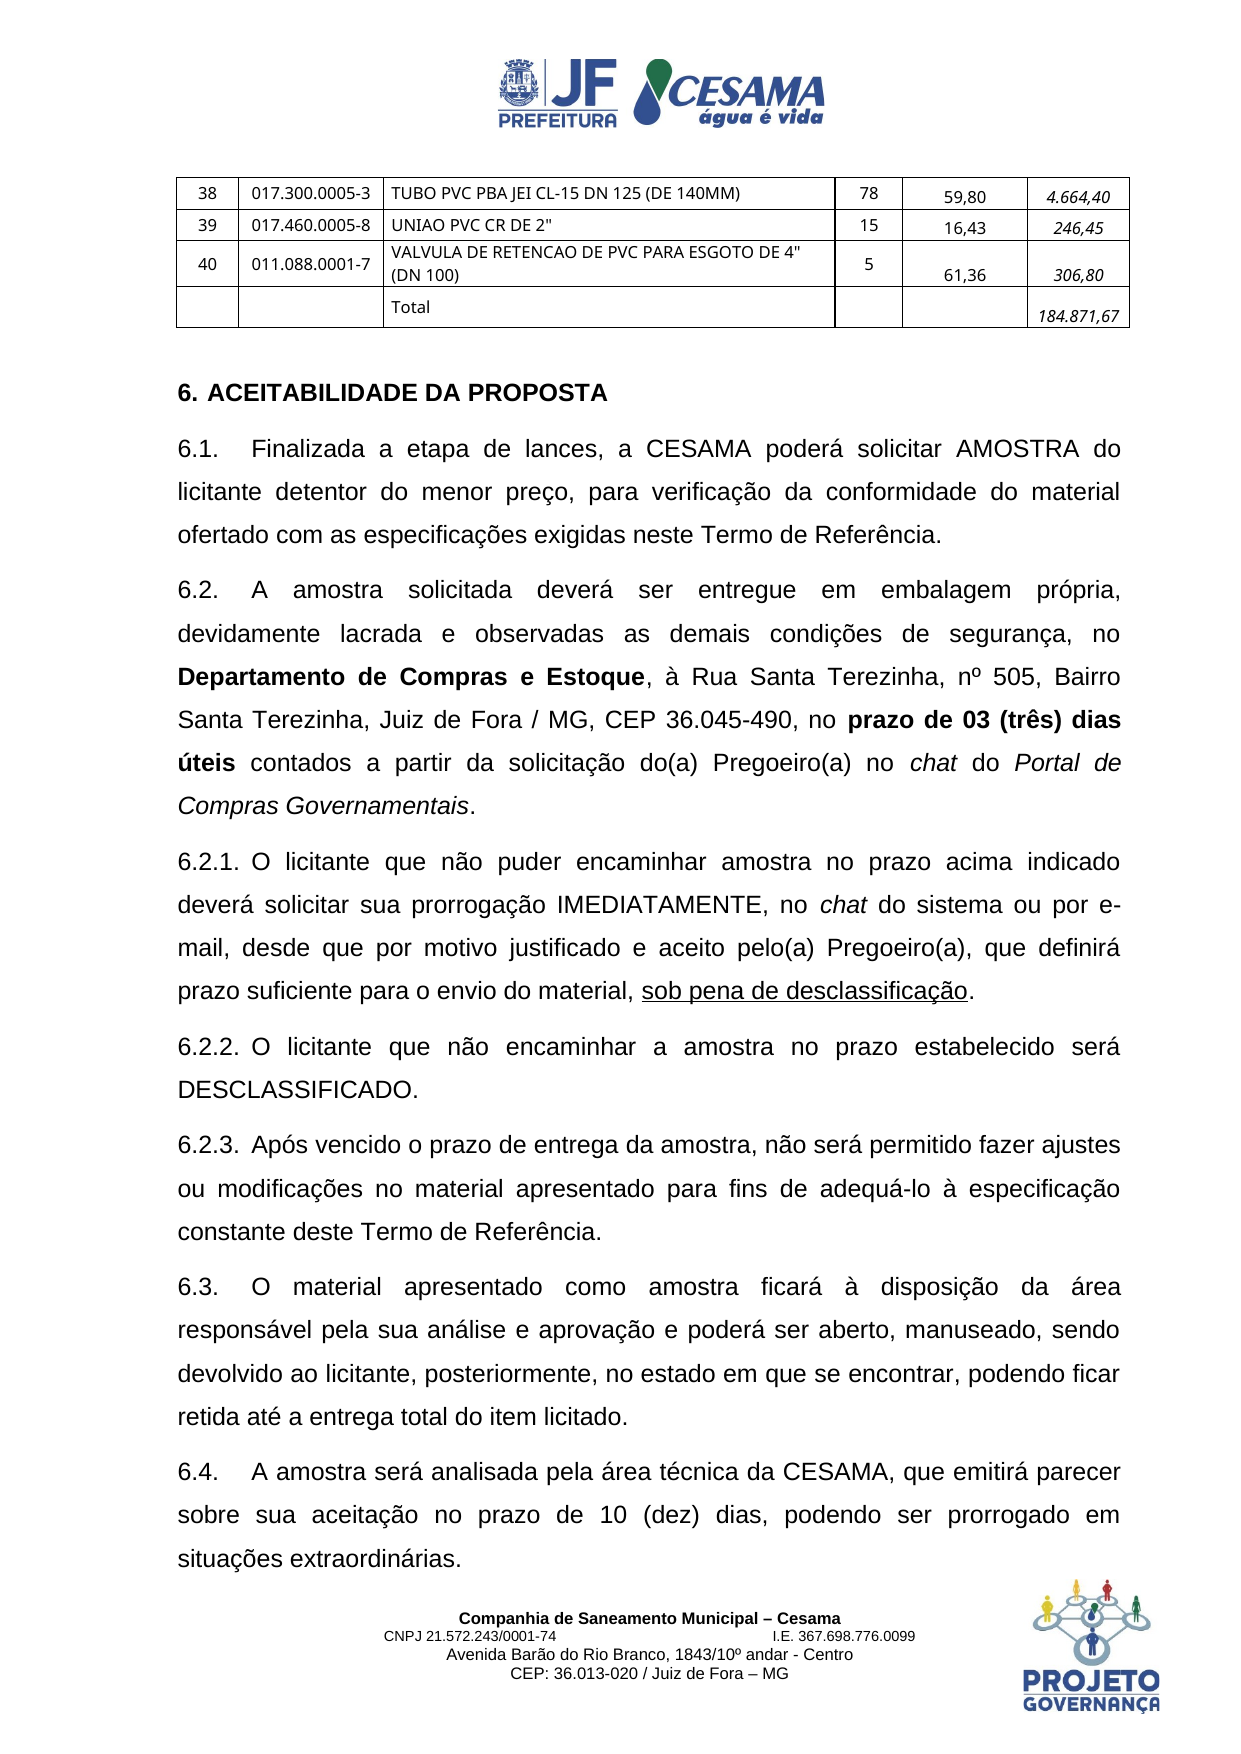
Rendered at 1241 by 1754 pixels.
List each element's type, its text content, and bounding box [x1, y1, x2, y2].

table_cell 306,80 [1028, 241, 1129, 286]
list Após vencido o prazo de entrega da amostra, não será permitido fazer ajustes ou modificações no material apresentado para fins de adequá-lo à especificação constante deste Termo de Referência. [177, 1130, 1122, 1245]
list A amostra será analisada pela área técnica da CESAMA, que emitirá parecer sobre sua aceitação no prazo de 10 (dez) dias, podendo ser prorrogado em situações extraordinárias. [177, 1457, 1122, 1572]
list A amostra solicitada deverá ser entregue em embalagem própria, devidamente lacrada e observadas as demais condições de segurança, no Departamento de Compras e Estoque, à Rua Santa Terezinha, nº 505, Bairro Santa Terezinha, Juiz de Fora / MG, CEP 36.045-490, no prazo de 03 (três) dias úteis contados a partir da solicitação do(a) Pregoeiro(a) no chat do Portal de Compras Governamentais. [177, 575, 1122, 820]
table_cell 40 [177, 241, 238, 286]
list O licitante que não encaminhar a amostra no prazo estabelecido será DESCLASSIFICADO. [177, 1032, 1122, 1103]
table_cell [239, 287, 383, 327]
table_cell [836, 287, 902, 327]
list ACEITABILIDADE DA PROPOSTA [177, 378, 1122, 407]
table_cell 59,80 [903, 178, 1027, 208]
table_cell 011.088.0001-7 [239, 241, 383, 286]
list O material apresentado como amostra ficará à disposição da área responsável pela sua análise e aprovação e poderá ser aberto, manuseado, sendo devolvido ao licitante, posteriormente, no estado em que se encontrar, podendo ficar retida até a entrega total do item licitado. [177, 1272, 1122, 1430]
table_cell 017.460.0005-8 [239, 210, 383, 240]
table_cell 5 [836, 241, 902, 286]
table_cell 16,43 [903, 210, 1027, 240]
table_cell 017.300.0005-3 [239, 178, 383, 208]
table_cell 78 [836, 178, 902, 208]
table_cell Total [384, 287, 834, 327]
table_cell 246,45 [1028, 210, 1129, 240]
list O licitante que não puder encaminhar amostra no prazo acima indicado deverá solicitar sua prorrogação IMEDIATAMENTE, no chat do sistema ou por e-mail, desde que por motivo justificado e aceito pelo(a) Pregoeiro(a), que definirá prazo suficiente para o envio do material, sob pena de desclassificação. [177, 847, 1122, 1005]
table_cell [903, 287, 1027, 327]
table_cell [177, 287, 238, 327]
table_cell 15 [836, 210, 902, 240]
table_cell 4.664,40 [1028, 178, 1129, 208]
table_cell 61,36 [903, 241, 1027, 286]
table_cell 184.871,67 [1028, 287, 1129, 327]
list Finalizada a etapa de lances, a CESAMA poderá solicitar AMOSTRA do licitante detentor do menor preço, para verificação da conformidade do material ofertado com as especificações exigidas neste Termo de Referência. [177, 433, 1122, 548]
picture [497, 59, 825, 128]
table_cell TUBO PVC PBA JEI CL-15 DN 125 (DE 140MM) [384, 178, 834, 208]
table_cell UNIAO PVC CR DE 2" [384, 210, 834, 240]
picture [1023, 1579, 1160, 1714]
table_cell 39 [177, 210, 238, 240]
table_cell VALVULA DE RETENCAO DE PVC PARA ESGOTO DE 4" (DN 100) [384, 241, 834, 286]
table_cell 38 [177, 178, 238, 208]
